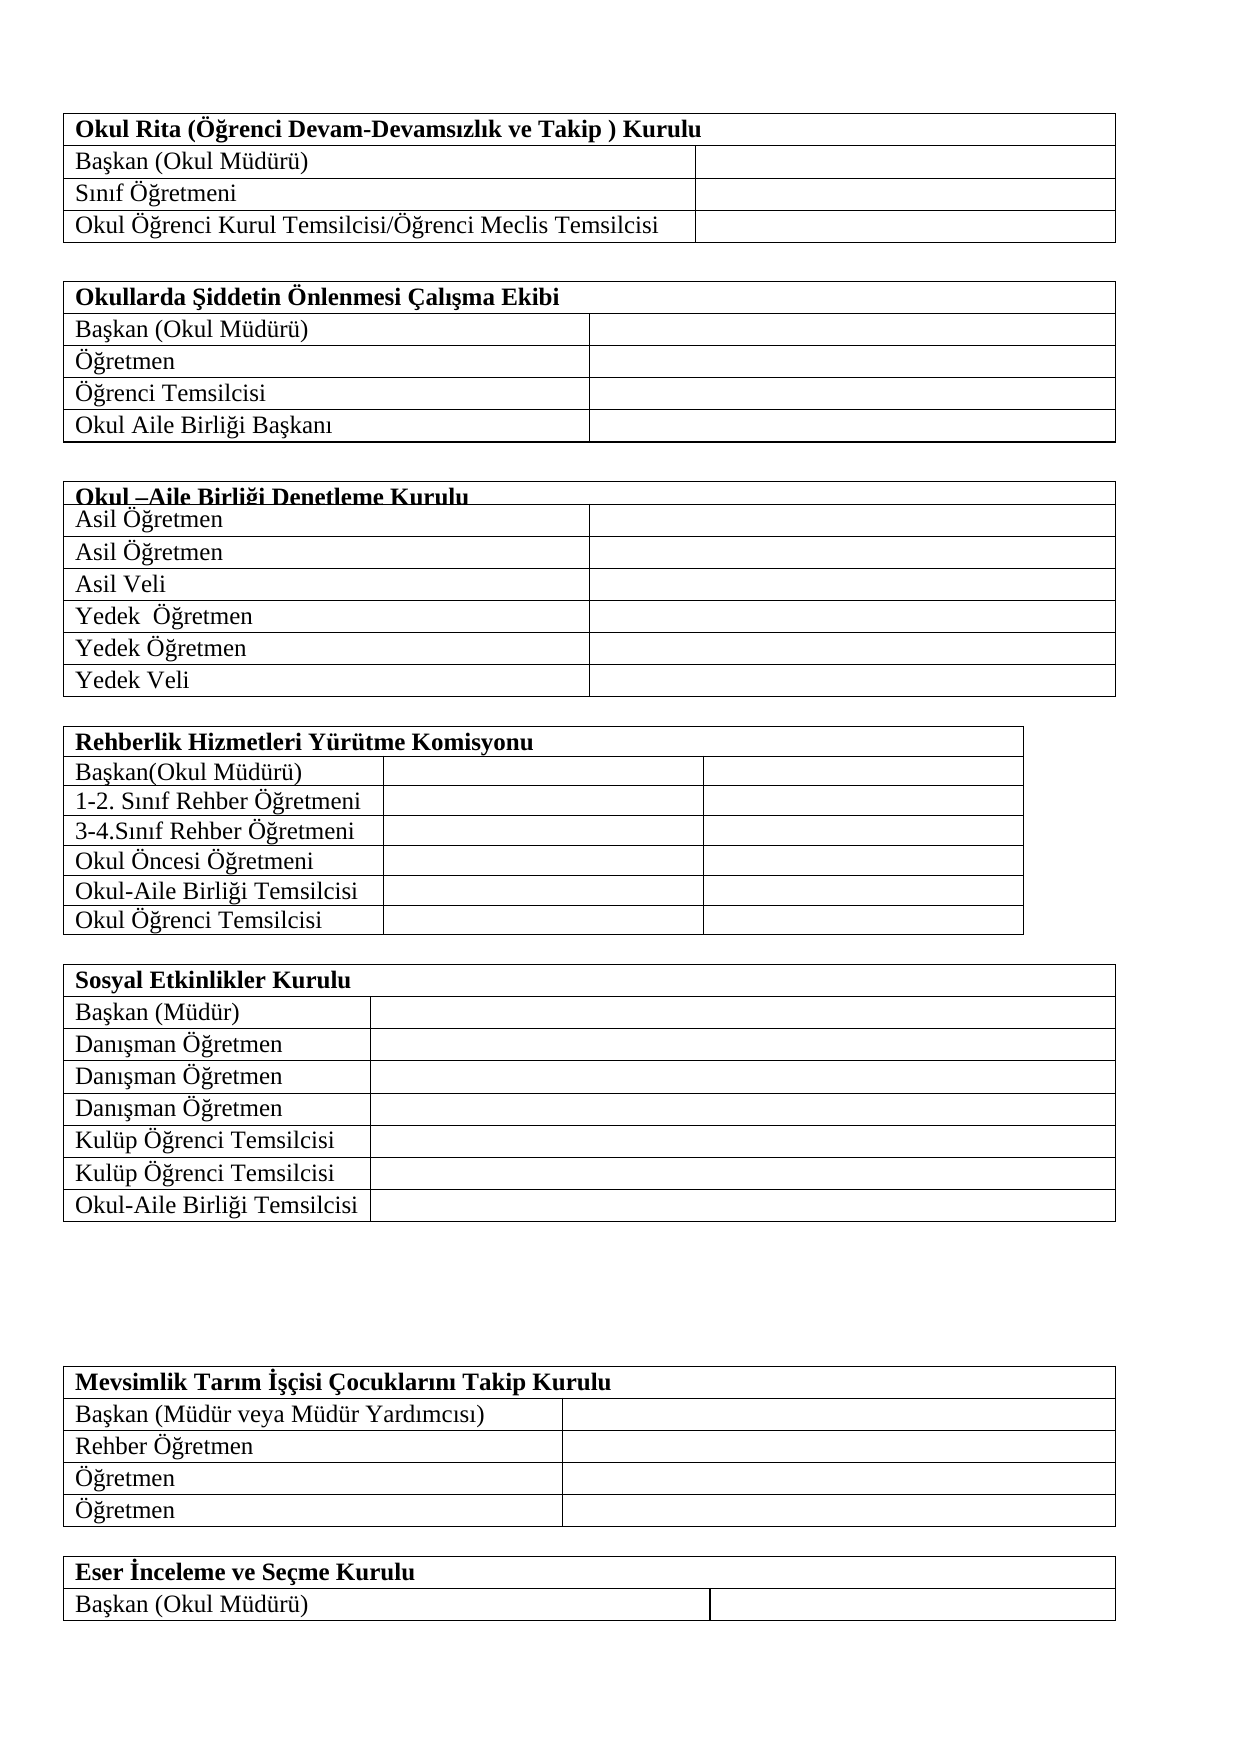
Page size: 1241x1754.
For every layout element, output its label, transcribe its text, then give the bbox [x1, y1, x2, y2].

table_cell Danışman Öğretmen [64, 1094, 370, 1124]
table_cell [590, 601, 1115, 632]
table_cell [696, 146, 1115, 177]
table_cell [704, 786, 1023, 815]
table_cell [384, 786, 703, 815]
table_cell Asil Veli [64, 569, 589, 600]
table_cell Öğretmen [64, 1495, 562, 1526]
table_cell Rehber Öğretmen [64, 1431, 562, 1462]
table_header Okul –Aile Birliği Denetleme Kurulu [64, 482, 1115, 503]
table_cell Yedek Veli [64, 665, 589, 696]
table_cell [704, 816, 1023, 845]
table_cell [371, 1126, 1115, 1157]
table_cell [371, 1158, 1115, 1189]
table_header Rehberlik Hizmetleri Yürütme Komisyonu [64, 727, 1023, 756]
table_cell [384, 757, 703, 785]
table_cell Başkan(Okul Müdürü) [64, 757, 383, 785]
table_cell Asil Öğretmen [64, 505, 589, 536]
table_cell [704, 846, 1023, 875]
table_cell 1-2. Sınıf Rehber Öğretmeni [64, 786, 383, 815]
table_cell Öğretmen [64, 1463, 562, 1494]
table_cell Okul Öğrenci Temsilcisi [64, 906, 383, 934]
table_cell [563, 1463, 1115, 1494]
table_cell [384, 816, 703, 845]
table_cell Sınıf Öğretmeni [64, 179, 695, 209]
table_cell [590, 537, 1115, 568]
table_cell [371, 1190, 1115, 1221]
table_cell [563, 1495, 1115, 1526]
table_cell Başkan (Müdür veya Müdür Yardımcısı) [64, 1399, 562, 1430]
table_cell Okul Öncesi Öğretmeni [64, 846, 383, 875]
table_cell Başkan (Okul Müdürü) [64, 146, 695, 177]
table_cell [590, 633, 1115, 664]
table_cell [563, 1399, 1115, 1430]
table_cell [696, 211, 1115, 242]
table_cell Kulüp Öğrenci Temsilcisi [64, 1126, 370, 1157]
table_cell [590, 665, 1115, 696]
table_cell [590, 346, 1115, 377]
table_cell Öğrenci Temsilcisi [64, 378, 589, 409]
table_cell 3-4.Sınıf Rehber Öğretmeni [64, 816, 383, 845]
table_cell Başkan (Okul Müdürü) [64, 1589, 709, 1620]
table_cell [384, 846, 703, 875]
table_cell Başkan (Okul Müdürü) [64, 314, 589, 345]
table_cell Okul Aile Birliği Başkanı [64, 410, 589, 441]
table_cell [590, 378, 1115, 409]
table_cell Yedek Öğretmen [64, 633, 589, 664]
table_cell Danışman Öğretmen [64, 1061, 370, 1092]
table_cell [704, 876, 1023, 904]
table_cell Okul-Aile Birliği Temsilcisi [64, 876, 383, 904]
table_cell [696, 179, 1115, 209]
table_header Okul Rita (Öğrenci Devam-Devamsızlık ve Takip ) Kurulu [64, 114, 1115, 145]
table_cell Öğretmen [64, 346, 589, 377]
table_cell [590, 569, 1115, 600]
table_cell [384, 876, 703, 904]
table_cell [563, 1431, 1115, 1462]
table_cell Yedek Öğretmen [64, 601, 589, 632]
table_cell [590, 505, 1115, 536]
table_cell [371, 1029, 1115, 1060]
table_cell [704, 906, 1023, 934]
table_cell [704, 757, 1023, 785]
table_cell [590, 410, 1115, 441]
table_cell Başkan (Müdür) [64, 997, 370, 1028]
table_header Eser İnceleme ve Seçme Kurulu [64, 1557, 1115, 1588]
table_cell [371, 1094, 1115, 1124]
table_cell [371, 997, 1115, 1028]
table_header Sosyal Etkinlikler Kurulu [64, 965, 1115, 996]
table_cell Kulüp Öğrenci Temsilcisi [64, 1158, 370, 1189]
table_cell Okul-Aile Birliği Temsilcisi [64, 1190, 370, 1221]
table_cell [384, 906, 703, 934]
table_header Mevsimlik Tarım İşçisi Çocuklarını Takip Kurulu [64, 1367, 1115, 1398]
table_cell Okul Öğrenci Kurul Temsilcisi/Öğrenci Meclis Temsilcisi [64, 211, 695, 242]
table_cell Asil Öğretmen [64, 537, 589, 568]
table_cell [371, 1061, 1115, 1092]
table_header Okullarda Şiddetin Önlenmesi Çalışma Ekibi [64, 282, 1115, 313]
table_cell Danışman Öğretmen [64, 1029, 370, 1060]
table_cell [711, 1589, 1115, 1620]
table_cell [590, 314, 1115, 345]
